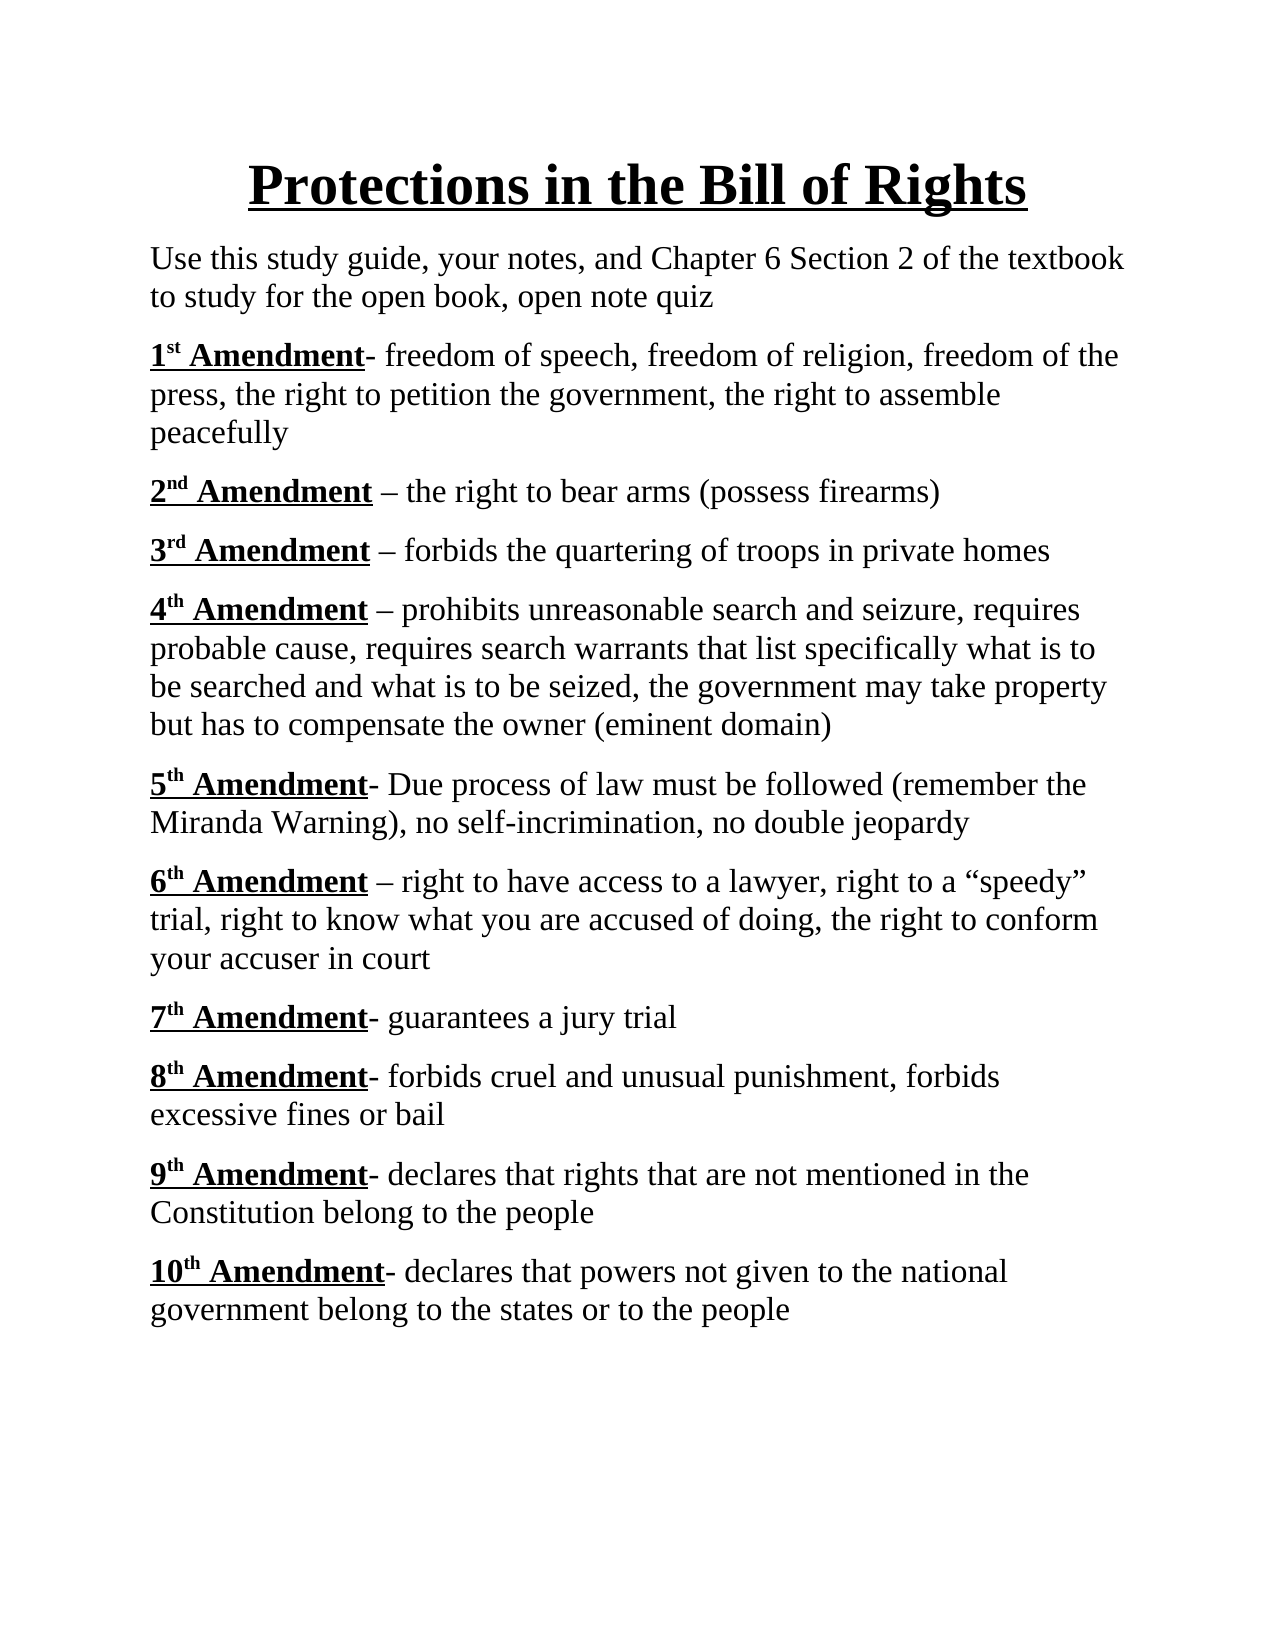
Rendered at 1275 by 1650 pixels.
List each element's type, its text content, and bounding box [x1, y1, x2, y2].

text Protections in the Bill of Rights [150, 150, 1125, 217]
text 6th Amendment – right to have access to a lawyer, right to a “speedy” trial, right to know what you are accused of doing, the right to conform your accuser in court [150, 861, 1125, 976]
text 7th Amendment- guarantees a jury trial [150, 997, 1125, 1035]
text 1st Amendment- freedom of speech, freedom of religion, freedom of the press, the right to petition the government, the right to assemble peacefully [150, 335, 1125, 450]
text 3rd Amendment – forbids the quartering of troops in private homes [150, 530, 1125, 569]
text 8th Amendment- forbids cruel and unusual punishment, forbids excessive fines or bail [150, 1056, 1125, 1133]
text 4th Amendment – prohibits unreasonable search and seizure, requires probable cause, requires search warrants that list specifically what is to be searched and what is to be seized, the government may take property but has to compensate the owner (eminent domain) [150, 589, 1125, 743]
text 9th Amendment- declares that rights that are not mentioned in the Constitution belong to the people [150, 1154, 1125, 1230]
text Use this study guide, your notes, and Chapter 6 Section 2 of the textbook to study for the open book, open note quiz [150, 238, 1125, 314]
text 10th Amendment- declares that powers not given to the national government belong to the states or to the people [150, 1251, 1125, 1328]
text 2nd Amendment – the right to bear arms (possess firearms) [150, 471, 1125, 509]
text 5th Amendment- Due process of law must be followed (remember the Miranda Warning), no self-incrimination, no double jeopardy [150, 764, 1125, 840]
